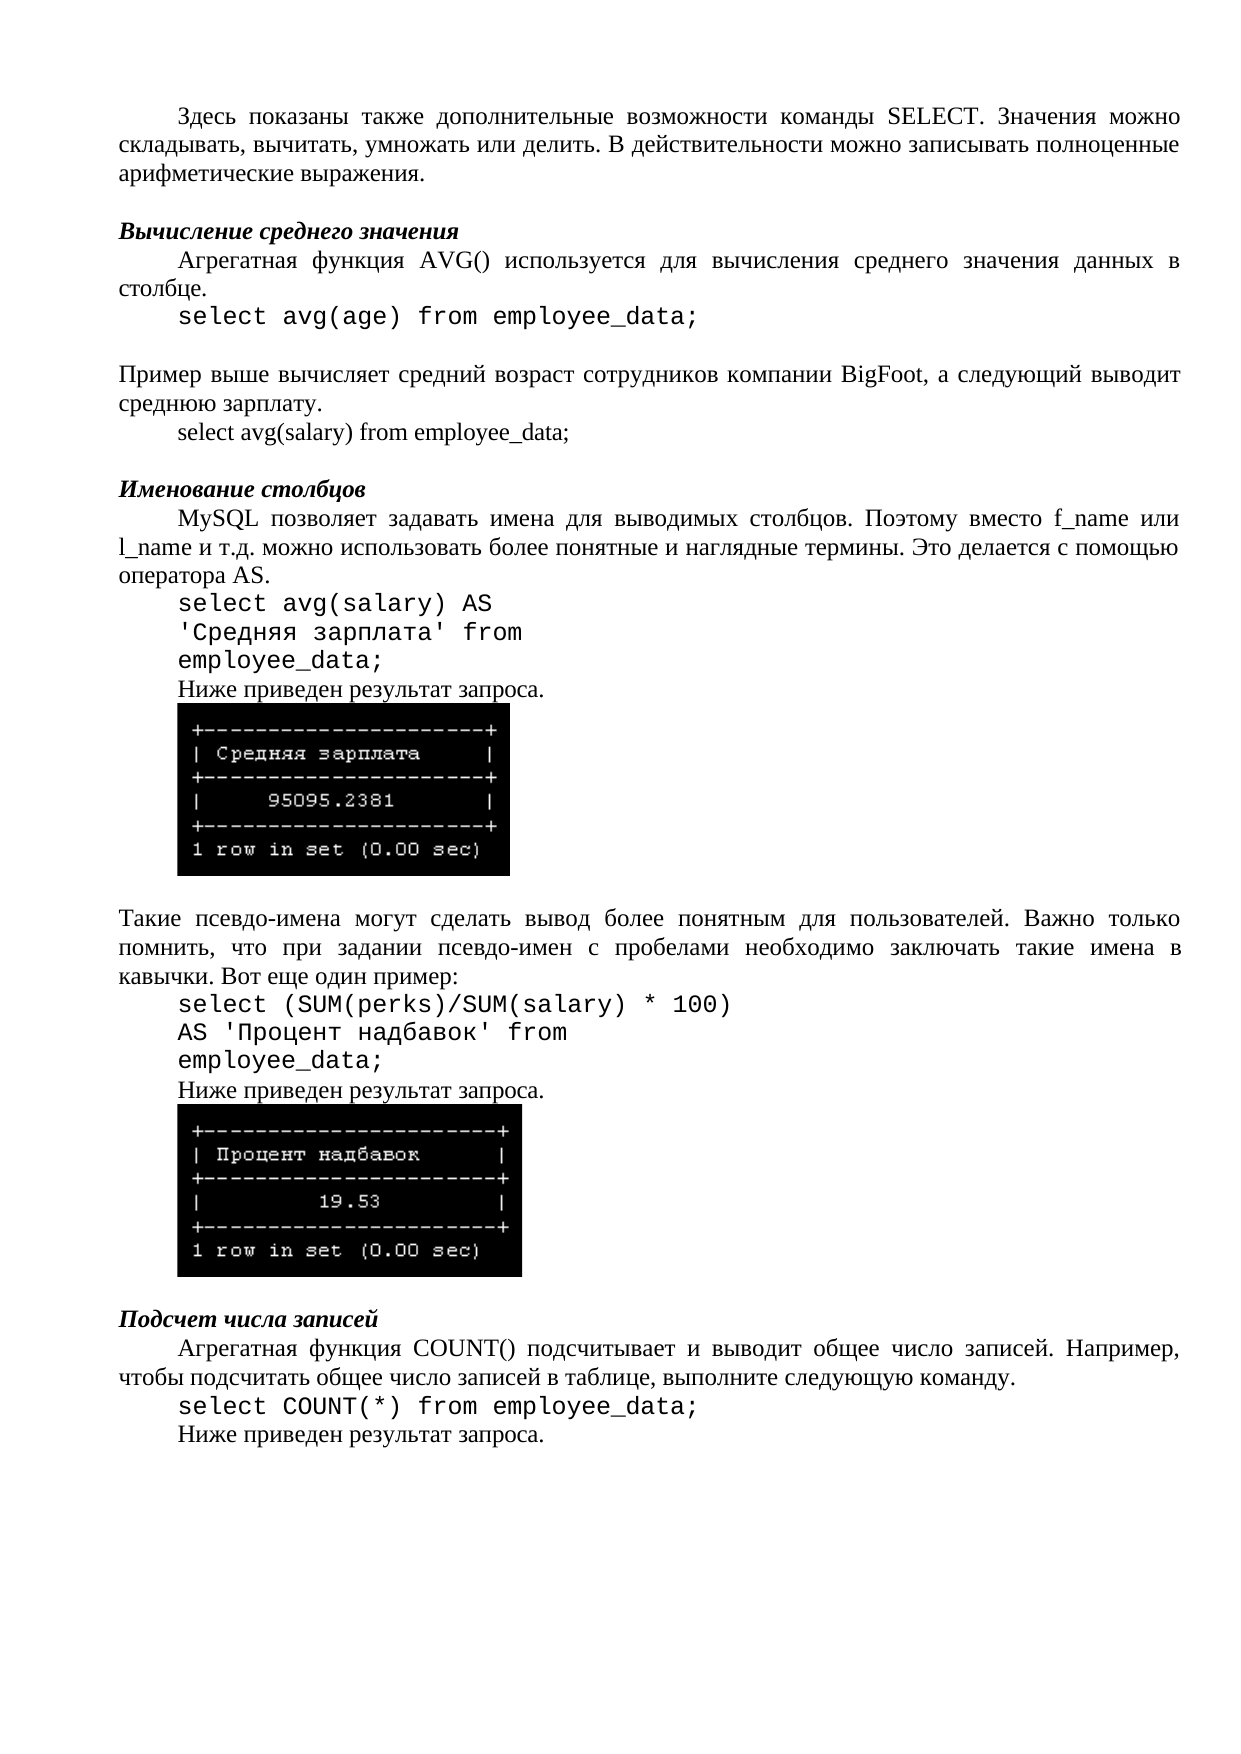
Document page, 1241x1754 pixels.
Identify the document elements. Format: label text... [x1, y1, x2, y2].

text select avg(age) from employee_data; [177, 303, 1196, 332]
text Ниже приведен результат запроса. [177, 676, 1196, 703]
subtitle Вычисление среднего значения [118, 216, 1196, 245]
text select avg(salary) AS 'Средняя зарплата' from employee_data; [177, 591, 580, 676]
picture [177, 1104, 523, 1277]
text Агрегатная функция AVG() используется для вычисления среднего значения данных в столбце. [118, 245, 1181, 302]
text Здесь показаны также дополнительные возможности команды SELECT. Значения можно складывать, вычитать, умножать или делить. В действительности можно записывать полноценные арифметические выражения. [118, 101, 1181, 187]
picture [177, 703, 510, 876]
text select (SUM(perks)/SUM(salary) * 100) AS 'Процент надбавок' from employee_data; [177, 991, 756, 1076]
subtitle Подсчет числа записей [118, 1305, 1196, 1333]
text Такие псевдо-имена могут сделать вывод более понятным для пользователей. Важно только помнить, что при задании псевдо-имен с пробелами необходимо заключать такие имена в кавычки. Вот еще один пример: [118, 903, 1182, 990]
text select avg(salary) from employee_data; [177, 417, 1196, 445]
text Ниже приведен результат запроса. [177, 1076, 1196, 1104]
text Ниже приведен результат запроса. [177, 1420, 1196, 1448]
text Пример выше вычисляет средний возраст сотрудников компании BigFoot, а следующий выводит среднюю зарплату. [118, 359, 1182, 417]
subtitle Именование столбцов [118, 474, 1196, 503]
text Агрегатная функция COUNT() подсчитывает и выводит общее число записей. Например, чтобы подсчитать общее число записей в таблице, выполните следующую команду. [118, 1333, 1181, 1391]
text select COUNT(*) from employee_data; [177, 1392, 1196, 1420]
text MySQL позволяет задавать имена для выводимых столбцов. Поэтому вместо f_name или l_name и т.д. можно использовать более понятные и наглядные термины. Это делается с помощью оператора AS. [118, 503, 1181, 589]
